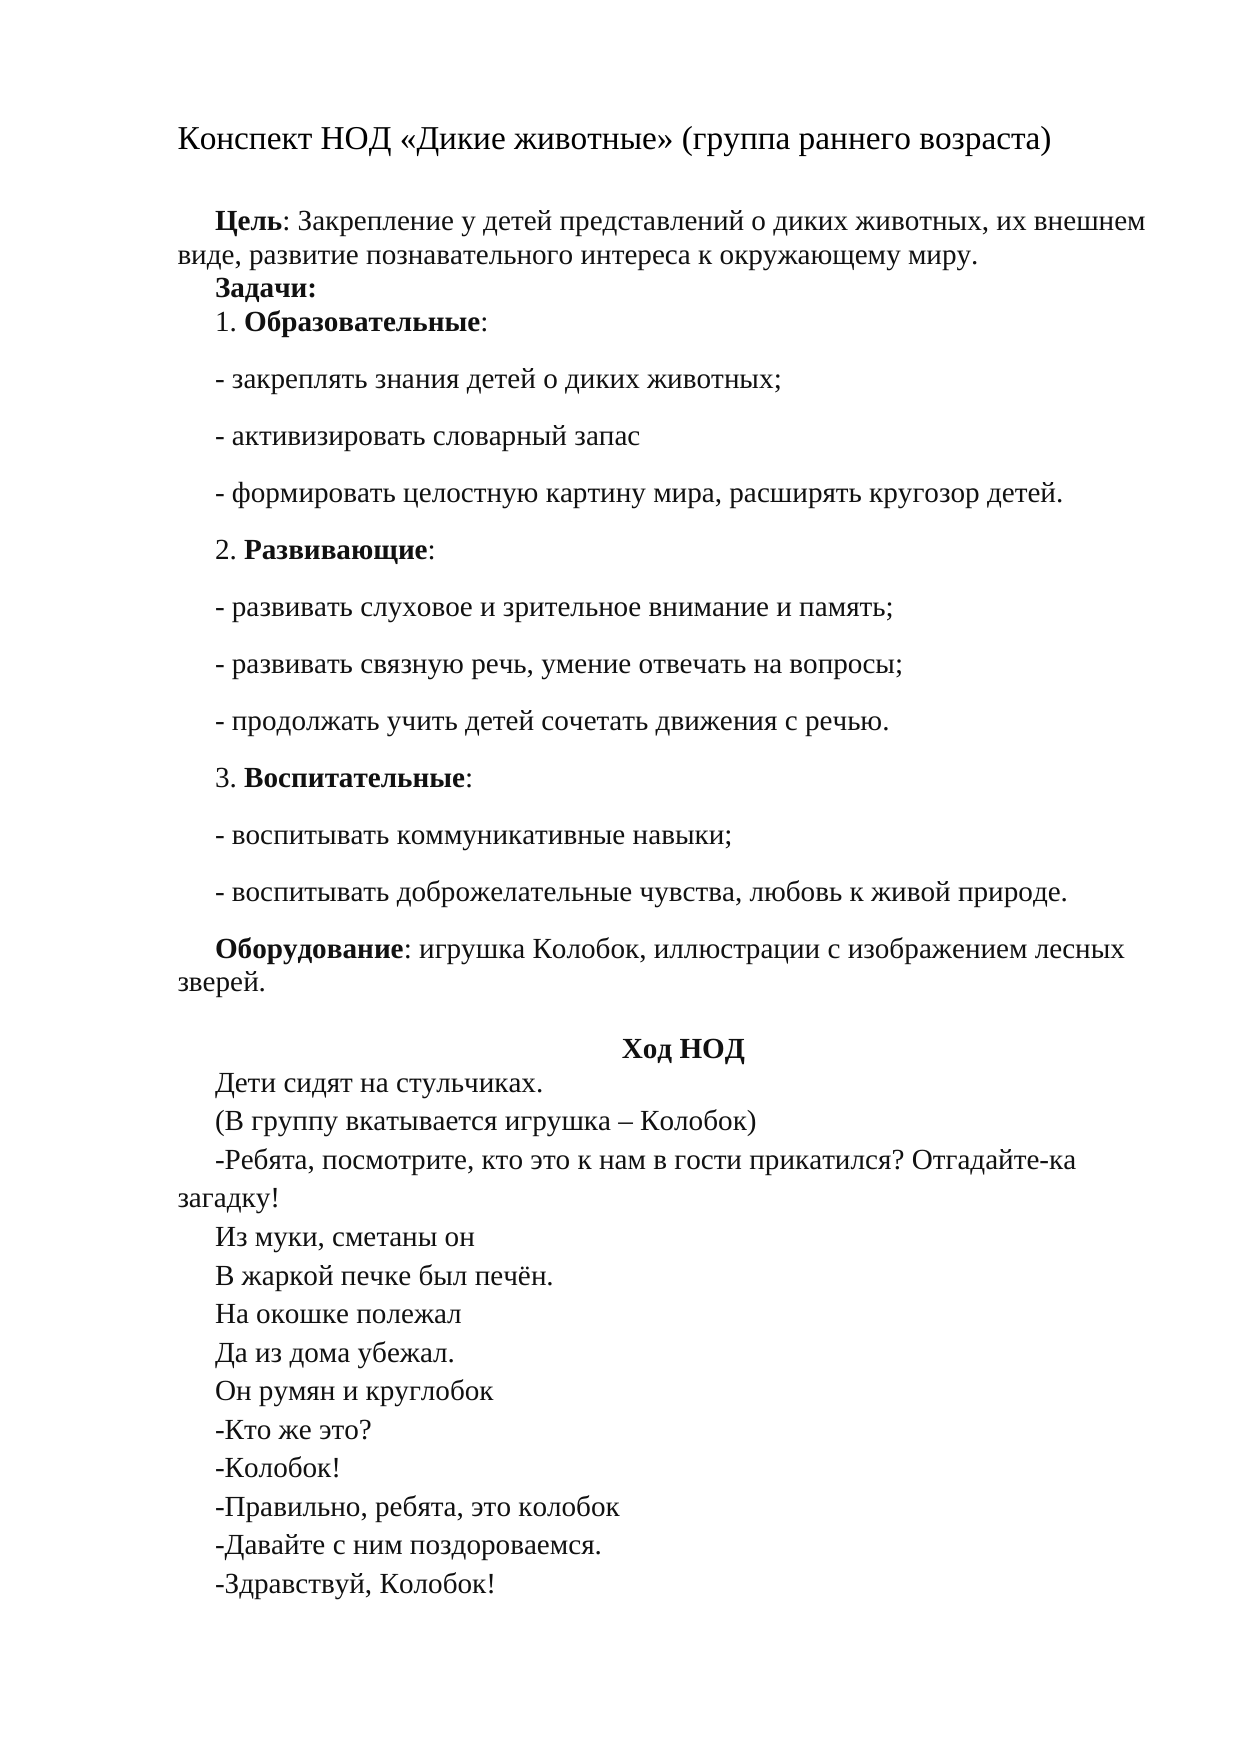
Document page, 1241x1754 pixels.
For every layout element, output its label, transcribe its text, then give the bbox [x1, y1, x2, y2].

text - формировать целостную картину мира, расширять кругозор детей. [177, 475, 1152, 508]
text Ход НОД [177, 1031, 1152, 1065]
text -Колобок! [177, 1450, 1152, 1484]
text Задачи: [177, 270, 1152, 304]
text 1. Образовательные: [177, 304, 1152, 337]
text - воспитывать доброжелательные чувства, любовь к живой природе. [177, 874, 1152, 907]
text - продолжать учить детей сочетать движения с речью. [177, 703, 1152, 736]
text Дети сидят на стульчиках. [177, 1065, 1152, 1098]
text - развивать связную речь, умение отвечать на вопросы; [177, 646, 1152, 679]
text (В группу вкатывается игрушка – Колобок) [177, 1103, 1152, 1137]
text Он румян и круглобок [177, 1373, 1152, 1407]
text На окошке полежал [177, 1296, 1152, 1330]
text - развивать слуховое и зрительное внимание и память; [177, 589, 1152, 622]
text Да из дома убежал. [177, 1335, 1152, 1368]
text Конспект НОД «Дикие животные» (группа раннего возраста) [177, 118, 1152, 156]
text Цель: Закрепление у детей представлений о диких животных, их внешнем виде, развитие познавательного интереса к окружающему миру. [177, 203, 1152, 270]
text - закреплять знания детей о диких животных; [177, 361, 1152, 394]
text -Давайте с ним поздороваемся. [177, 1527, 1152, 1561]
text 3. Воспитательные: [177, 760, 1152, 793]
text -Правильно, ребята, это колобок [177, 1489, 1152, 1522]
text -Ребята, посмотрите, кто это к нам в гости прикатился? Отгадайте-ка загадку! [177, 1142, 1152, 1214]
text В жаркой печке был печён. [177, 1258, 1152, 1291]
text - активизировать словарный запас [177, 418, 1152, 451]
text Из муки, сметаны он [177, 1219, 1152, 1253]
text 2. Развивающие: [177, 532, 1152, 565]
text -Кто же это? [177, 1412, 1152, 1445]
text -Здравствуй, Колобок! [177, 1566, 1152, 1599]
text Оборудование: игрушка Колобок, иллюстрации с изображением лесных зверей. [177, 931, 1152, 998]
text - воспитывать коммуникативные навыки; [177, 817, 1152, 850]
